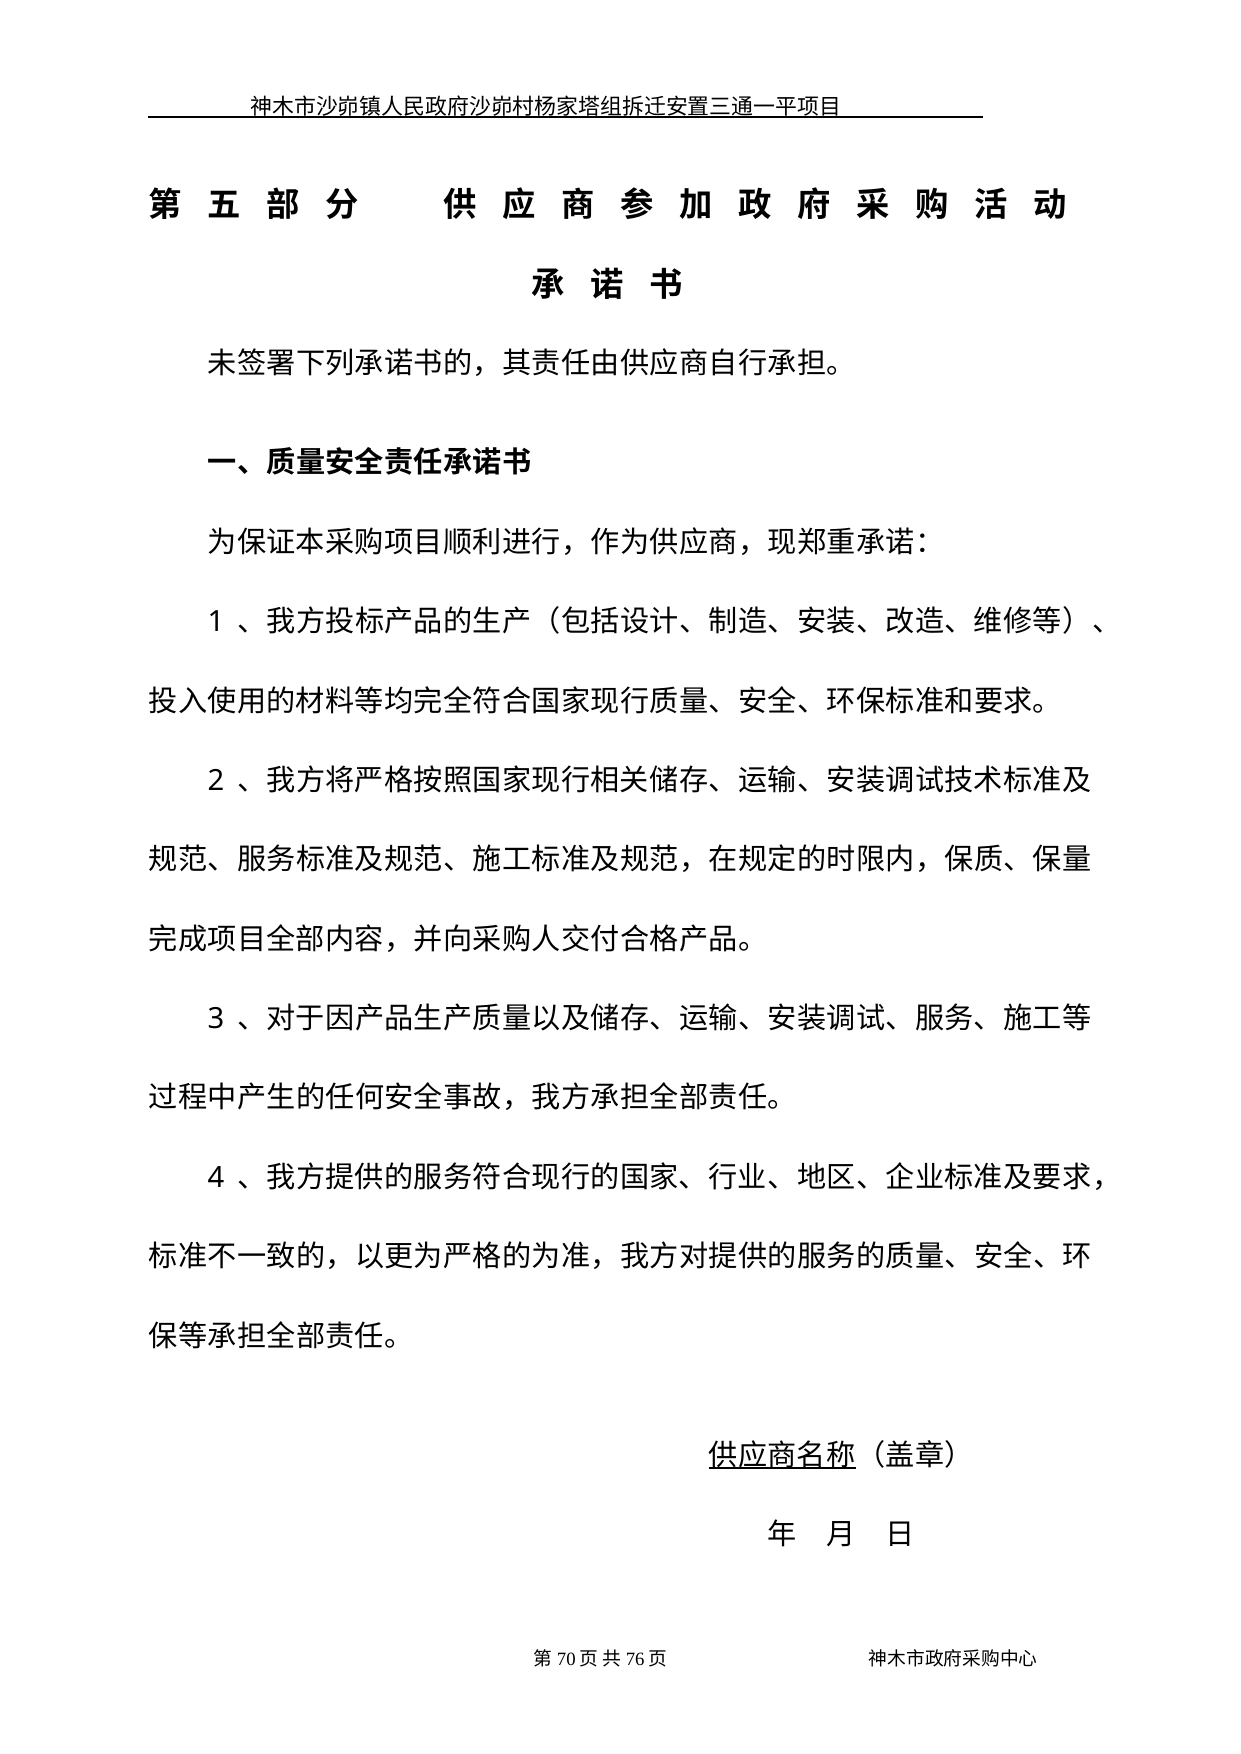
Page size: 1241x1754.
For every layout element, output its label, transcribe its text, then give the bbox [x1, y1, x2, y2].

text 3、对于因产品生产质量以及储存、运输、安装调试、服务、施工等过程中产生的任何安全事故，我方承担全部责任。 [148, 976, 1092, 1135]
text 供应商名称（盖章） [148, 1413, 1092, 1492]
text 为保证本采购项目顺利进行，作为供应商，现郑重承诺： [148, 500, 1092, 579]
text 2、我方将严格按照国家现行相关储存、运输、安装调试技术标准及规范、服务标准及规范、施工标准及规范，在规定的时限内，保质、保量完成项目全部内容，并向采购人交付合格产品。 [148, 738, 1092, 976]
text 年 月 日 [148, 1492, 1092, 1571]
text 一、质量安全责任承诺书 [148, 421, 1092, 500]
text 未签署下列承诺书的，其责任由供应商自行承担。 [148, 321, 1092, 401]
text 1、我方投标产品的生产（包括设计、制造、安装、改造、维修等）、投入使用的材料等均完全符合国家现行质量、安全、环保标准和要求。 [148, 579, 1092, 738]
text 4、我方提供的服务符合现行的国家、行业、地区、企业标准及要求，标准不一致的，以更为严格的为准，我方对提供的服务的质量、安全、环保等承担全部责任。 [148, 1135, 1092, 1373]
text 第五部分 供应商参加政府采购活动承诺书 [148, 163, 1092, 321]
